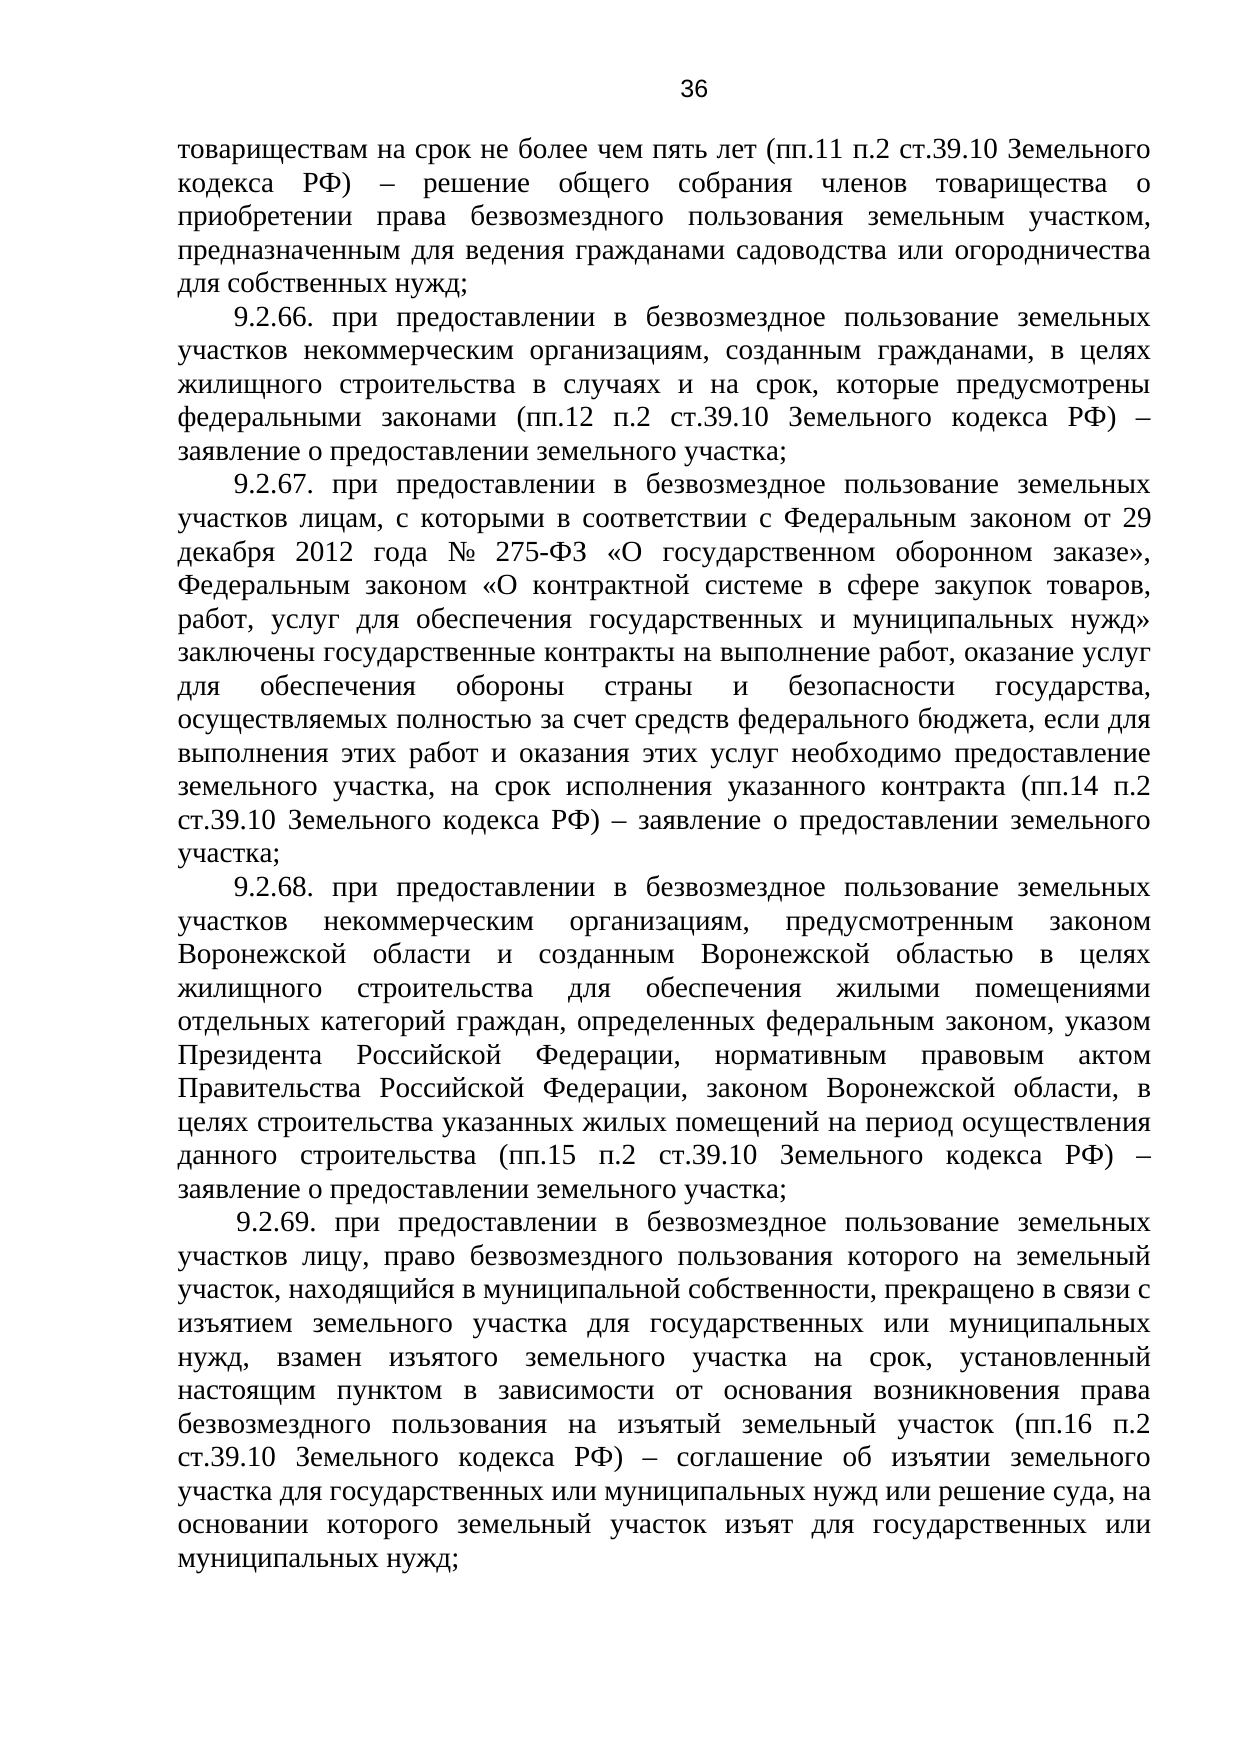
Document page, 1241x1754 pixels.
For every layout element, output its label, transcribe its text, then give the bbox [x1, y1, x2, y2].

text 9.2.66. при предоставлении в безвозмездное пользование земельных участков некоммерческим организациям, созданным гражданами, в целях жилищного строительства в случаях и на срок, которые предусмотрены федеральными законами (пп.12 п.2 ст.39.10 Земельного кодекса РФ) – заявление о предоставлении земельного участка; [177, 299, 1152, 467]
text 9.2.69. при предоставлении в безвозмездное пользование земельных участков лицу, право безвозмездного пользования которого на земельный участок, находящийся в муниципальной собственности, прекращено в связи с изъятием земельного участка для государственных или муниципальных нужд, взамен изъятого земельного участка на срок, установленный настоящим пунктом в зависимости от основания возникновения права безвозмездного пользования на изъятый земельный участок (пп.16 п.2 ст.39.10 Земельного кодекса РФ) – соглашение об изъятии земельного участка для государственных или муниципальных нужд или решение суда, на основании которого земельный участок изъят для государственных или муниципальных нужд; [177, 1204, 1152, 1573]
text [177, 131, 1152, 299]
text 9.2.68. при предоставлении в безвозмездное пользование земельных участков некоммерческим организациям, предусмотренным законом Воронежской области и созданным Воронежской областью в целях жилищного строительства для обеспечения жилыми помещениями отдельных категорий граждан, определенных федеральным законом, указом Президента Российской Федерации, нормативным правовым актом Правительства Российской Федерации, законом Воронежской области, в целях строительства указанных жилых помещений на период осуществления данного строительства (пп.15 п.2 ст.39.10 Земельного кодекса РФ) – заявление о предоставлении земельного участка; [177, 869, 1152, 1204]
text 9.2.67. при предоставлении в безвозмездное пользование земельных участков лицам, с которыми в соответствии с Федеральным законом от 29 декабря 2012 года № 275-ФЗ «О государственном оборонном заказе», Федеральным законом «О контрактной системе в сфере закупок товаров, работ, услуг для обеспечения государственных и муниципальных нужд» заключены государственные контракты на выполнение работ, оказание услуг для обеспечения обороны страны и безопасности государства, осуществляемых полностью за счет средств федерального бюджета, если для выполнения этих работ и оказания этих услуг необходимо предоставление земельного участка, на срок исполнения указанного контракта (пп.14 п.2 ст.39.10 Земельного кодекса РФ) – заявление о предоставлении земельного участка; [177, 467, 1152, 869]
